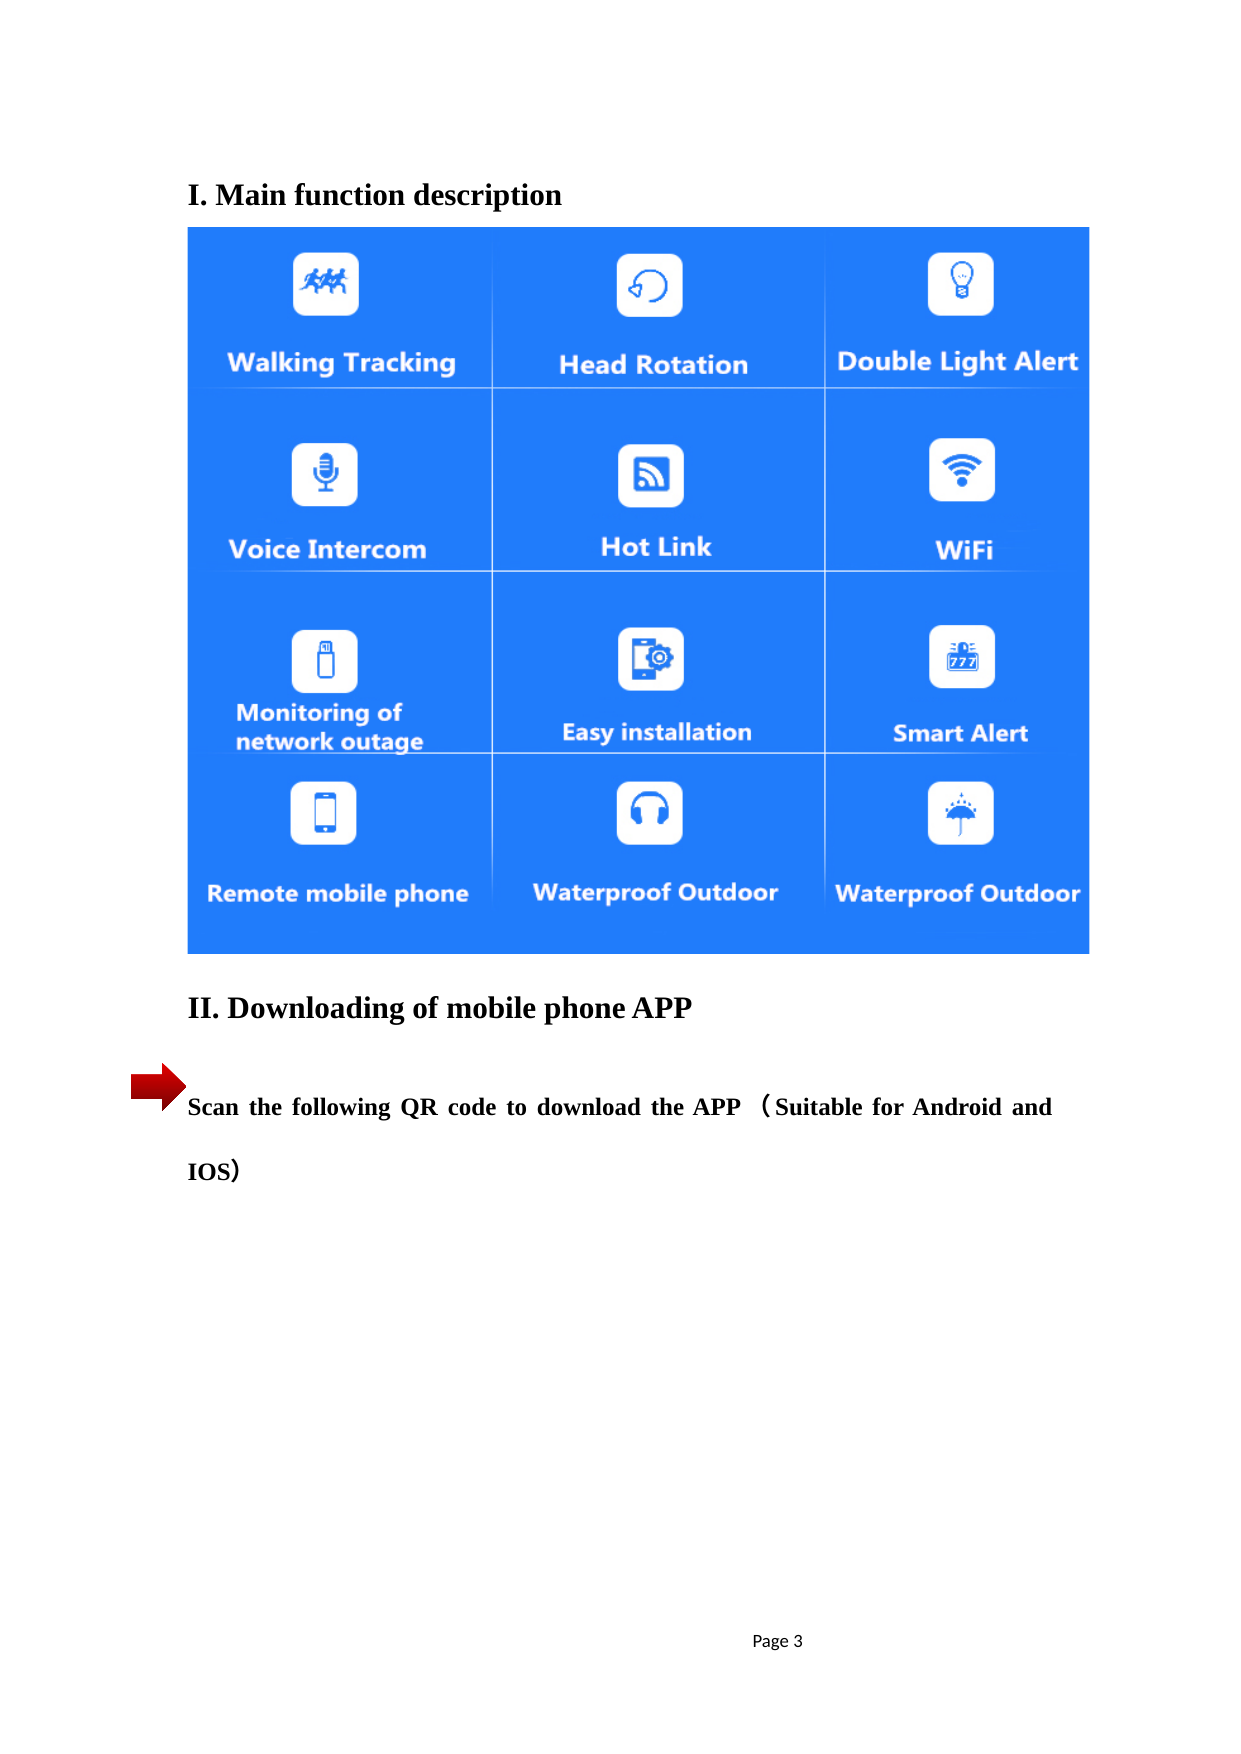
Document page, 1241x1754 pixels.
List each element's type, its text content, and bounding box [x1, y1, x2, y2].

picture [187, 227, 1090, 954]
text I. Main function description [187, 162, 1053, 227]
text Scan the following QR code to download the APP（Suitable for Android and IOS） [187, 1072, 1053, 1202]
text II. Downloading of mobile phone APP [187, 974, 1053, 1039]
